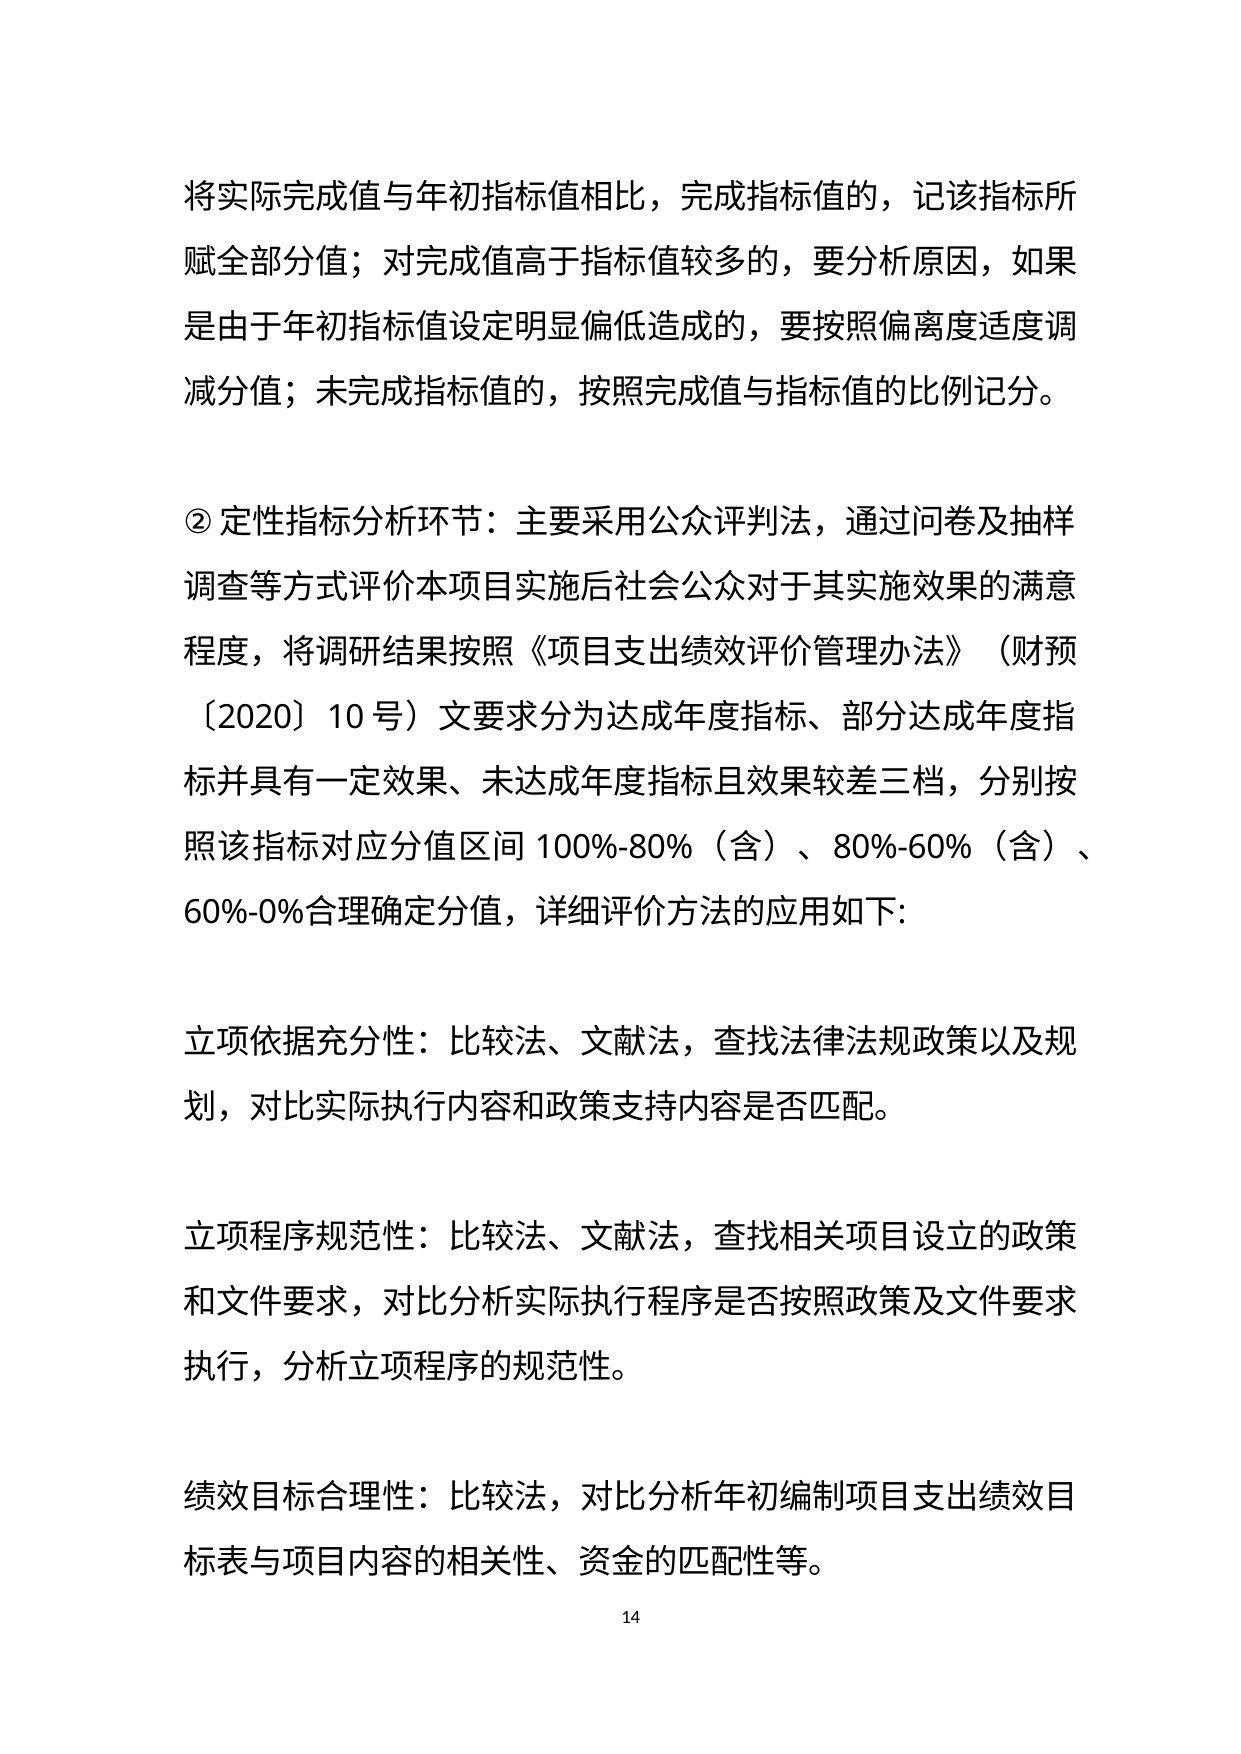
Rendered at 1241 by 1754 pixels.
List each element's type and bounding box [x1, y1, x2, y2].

text [183, 162, 1078, 1592]
